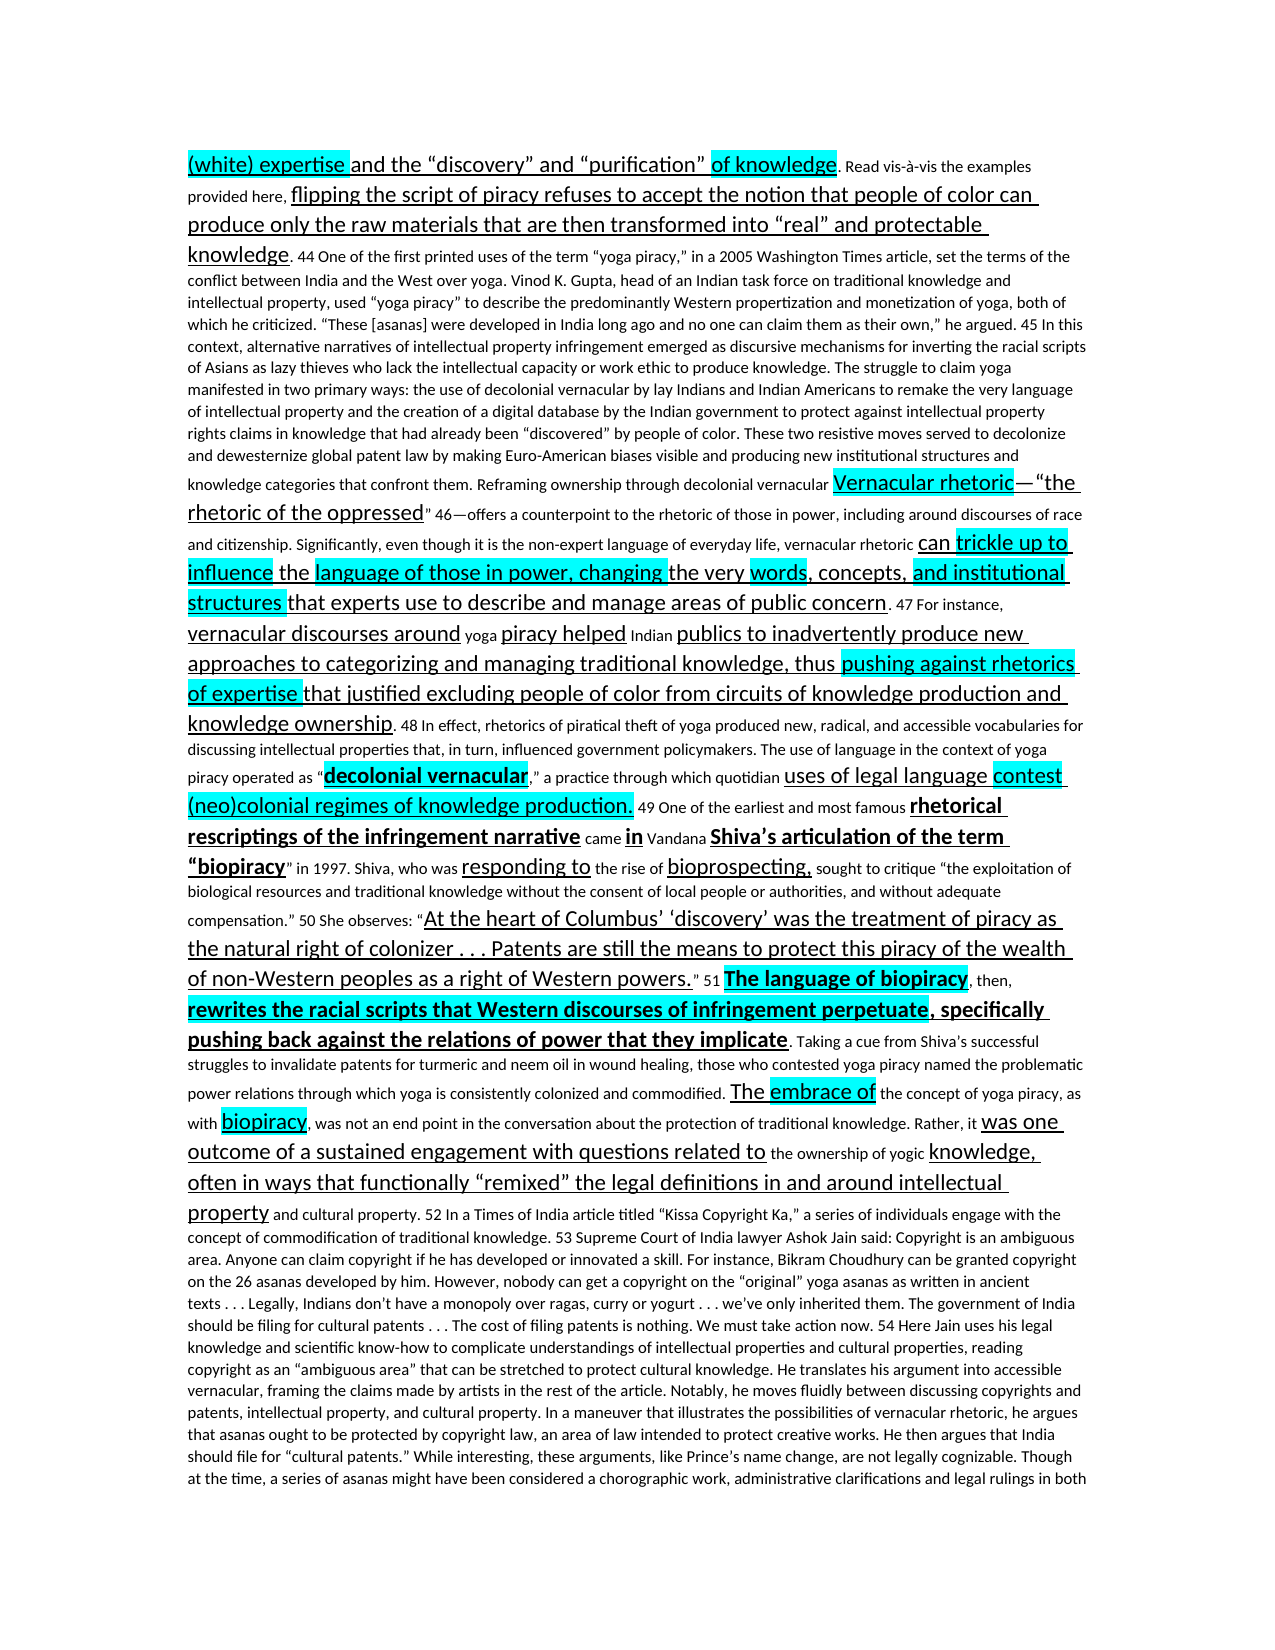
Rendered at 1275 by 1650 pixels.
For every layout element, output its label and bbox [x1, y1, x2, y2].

text [187, 150, 1087, 1488]
